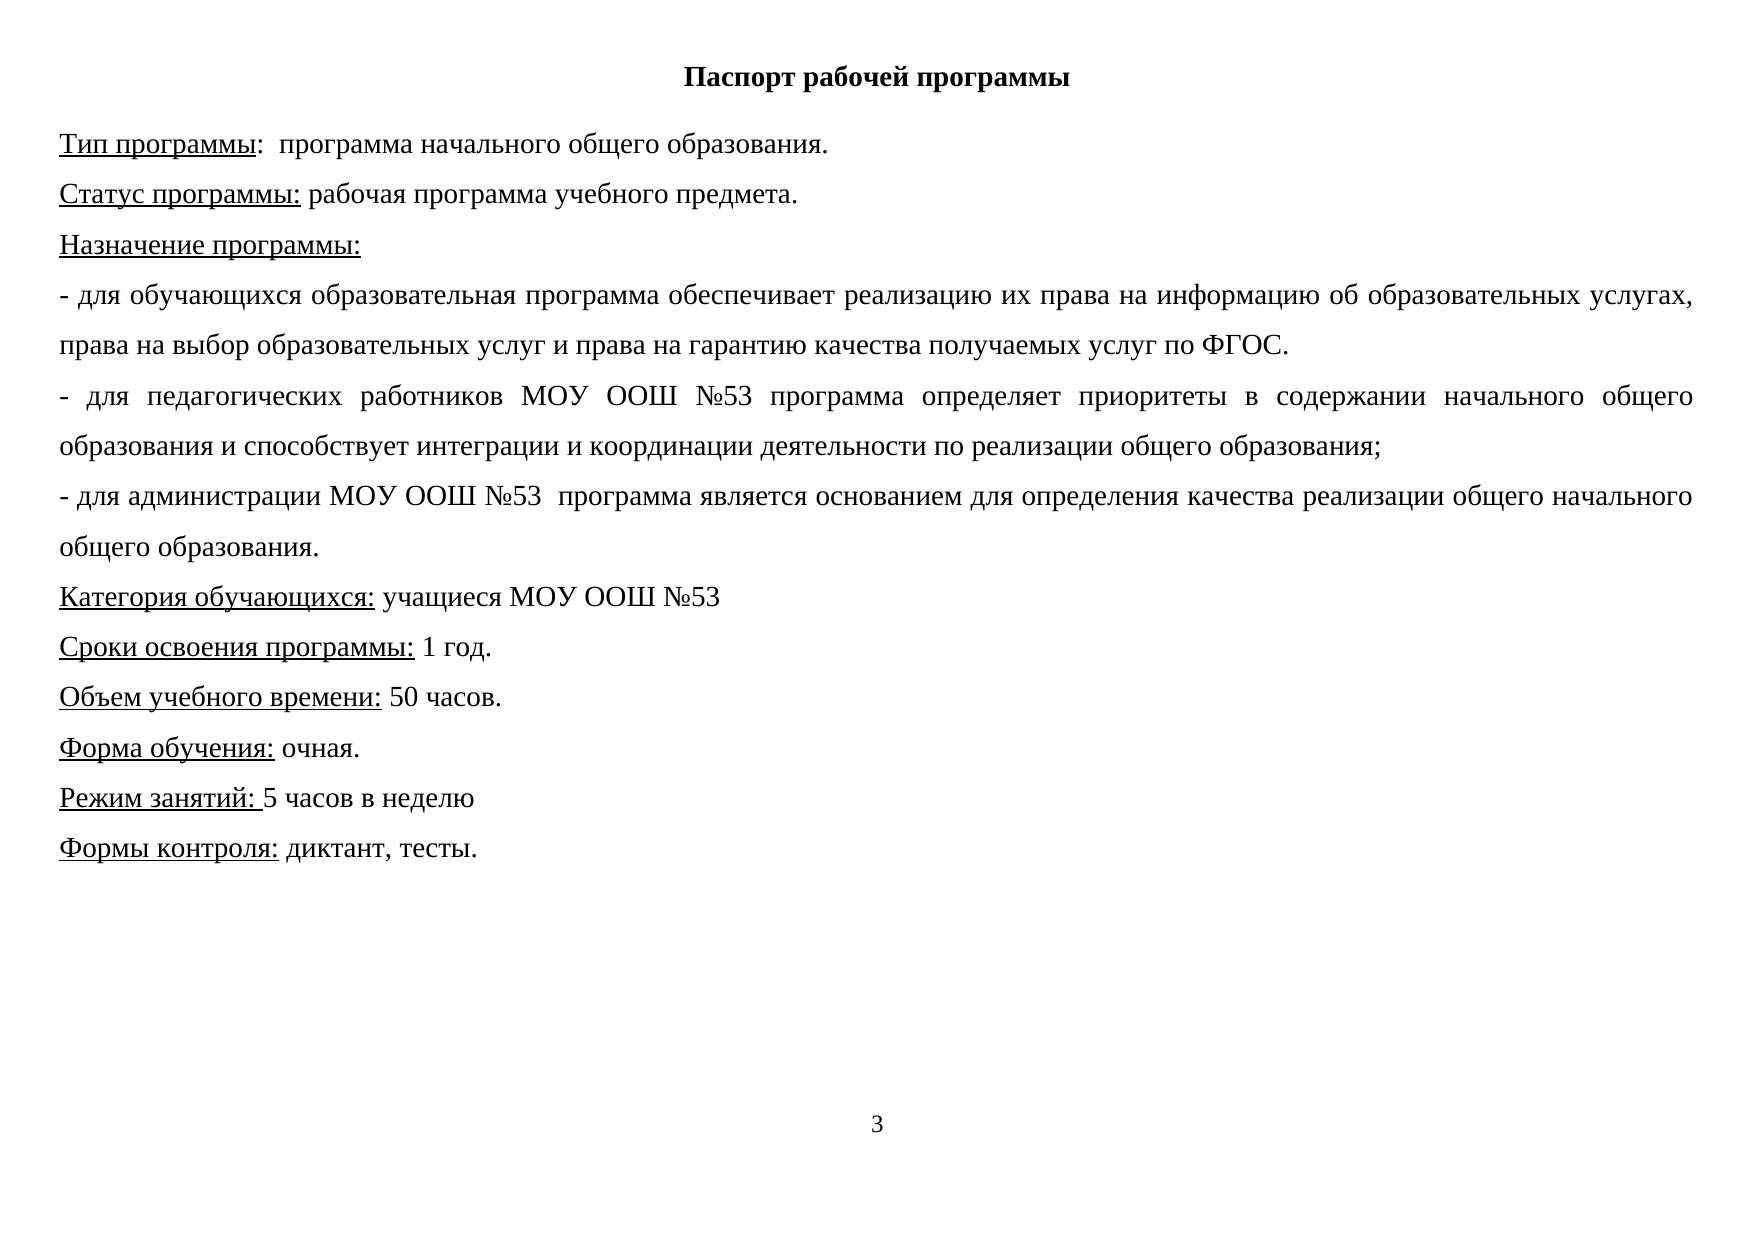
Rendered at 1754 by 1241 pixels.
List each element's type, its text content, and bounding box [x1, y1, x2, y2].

text - для обучающихся образовательная программа обеспечивает реализацию их права на информацию об образовательных услугах, права на выбор образовательных услуг и права на гарантию качества получаемых услуг по ФГОС. [59, 277, 1695, 361]
text Режим занятий: 5 часов в неделю [59, 780, 1695, 814]
text Паспорт рабочей программы [59, 59, 1695, 93]
text Форма обучения: очная. [59, 730, 1695, 763]
text Формы контроля: диктант, тесты. [59, 831, 1695, 864]
text - для педагогических работников МОУ ООШ №53 программа определяет приоритеты в содержании начального общего образования и способствует интеграции и координации деятельности по реализации общего образования; [59, 378, 1695, 462]
text Категория обучающихся: учащиеся МОУ ООШ №53 [59, 579, 1695, 612]
text Статус программы: рабочая программа учебного предмета. [59, 176, 1695, 210]
text - для администрации МОУ ООШ №53 программа является основанием для определения качества реализации общего начального общего образования. [59, 478, 1695, 562]
text Тип программы: программа начального общего образования. [59, 126, 1695, 160]
text Объем учебного времени: 50 часов. [59, 679, 1695, 713]
text Сроки освоения программы: 1 год. [59, 629, 1695, 663]
text Назначение программы: [59, 227, 1695, 260]
